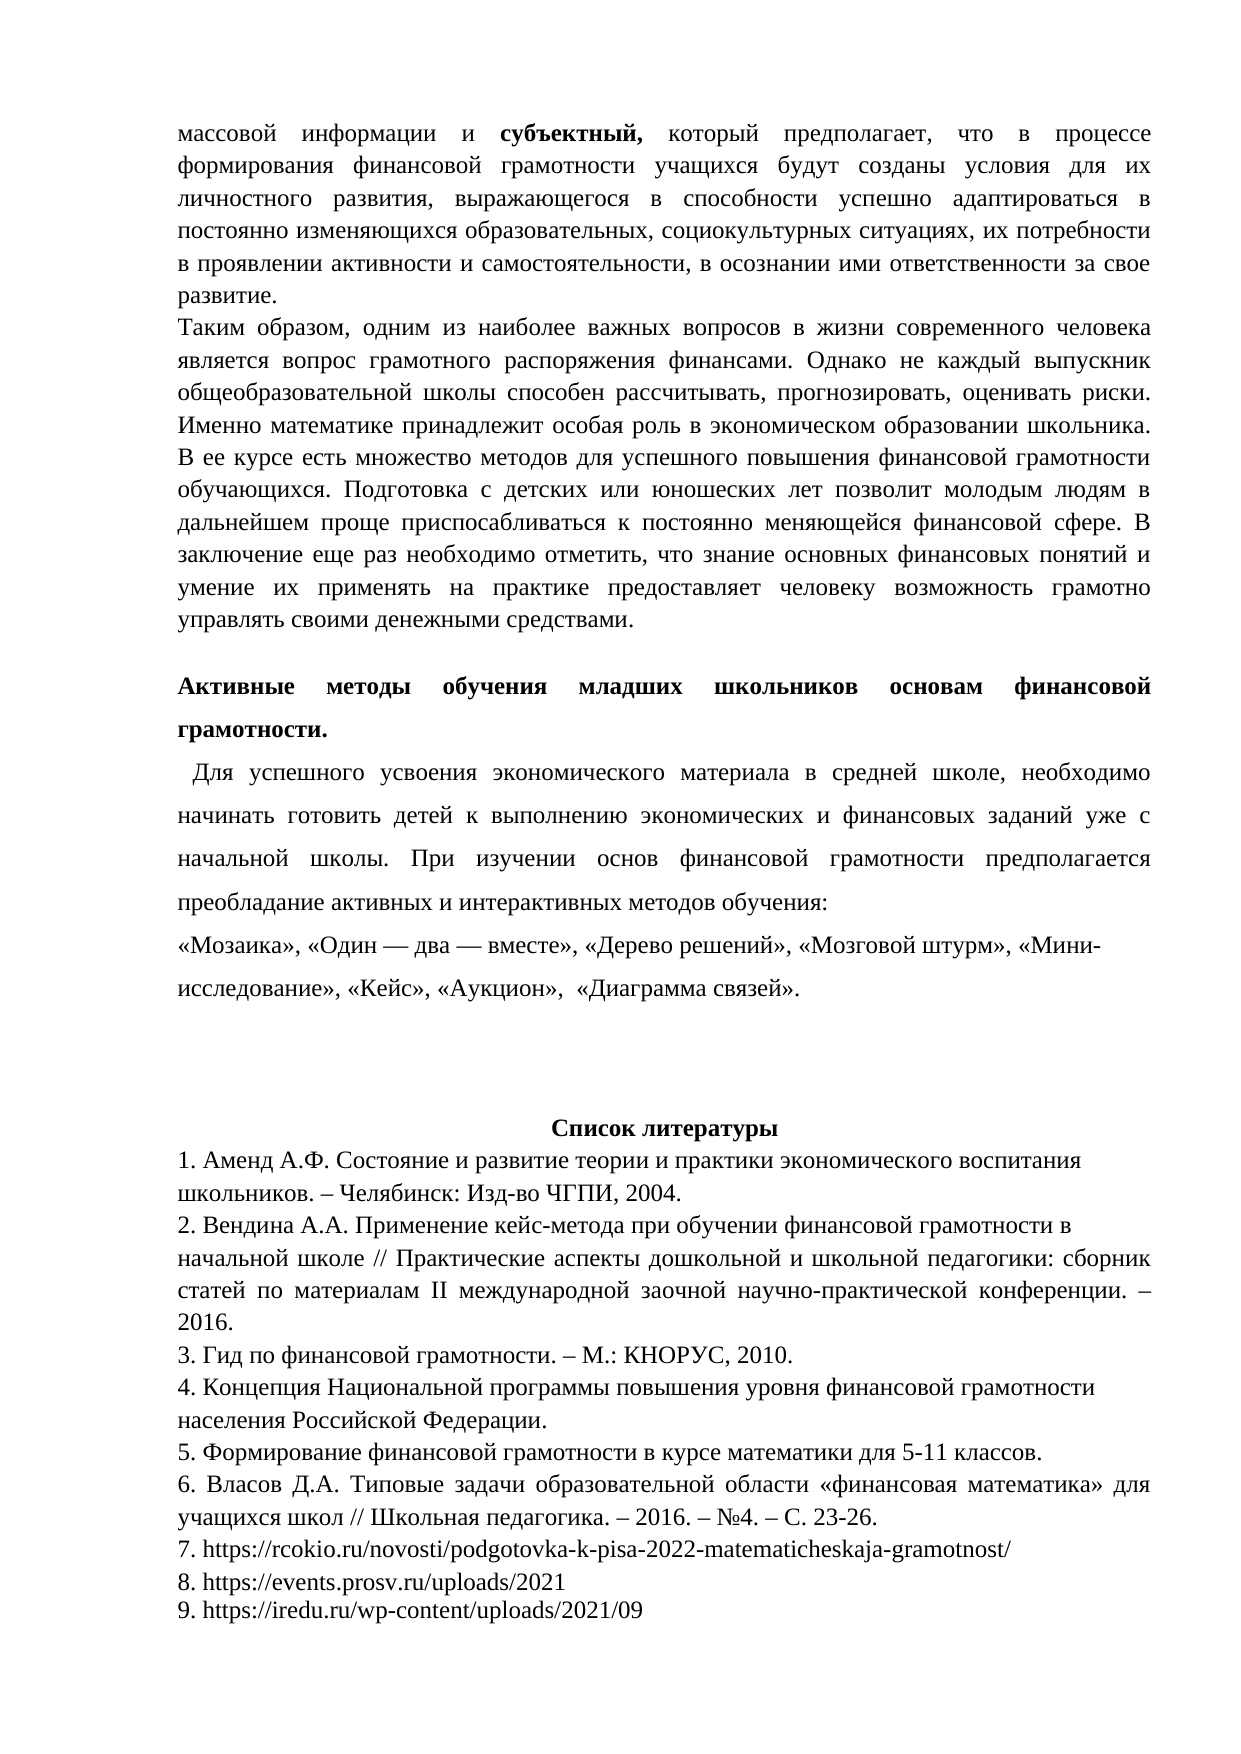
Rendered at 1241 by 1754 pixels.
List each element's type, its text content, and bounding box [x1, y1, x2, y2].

text 3. Гид по финансовой грамотности. – М.: КНОРУС, 2010. [177, 1340, 1152, 1369]
text начальной школе // Практические аспекты дошкольной и школьной педагогики: сборник статей по материалам II международной заочной научно-практической конференции. – 2016. [177, 1243, 1152, 1336]
text населения Российской Федерации. [177, 1405, 1152, 1433]
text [177, 118, 1152, 309]
text 9. https://iredu.ru/wp-content/uploads/2021/09 [177, 1595, 1152, 1624]
text школьников. – Челябинск: Изд-во ЧГПИ, 2004. [177, 1178, 1152, 1207]
text 8. https://events.prosv.ru/uploads/2021 [177, 1567, 1152, 1595]
text Активные методы обучения младших школьников основам финансовой грамотности. [177, 671, 1152, 743]
text «Мозаика», «Один — два — вместе», «Дерево решений», «Мозговой штурм», «Мини-исследование», «Кейс», «Аукцион», «Диаграмма связей». [177, 930, 1152, 1002]
text 7. https://rcokio.ru/novosti/podgotovka-k-pisa-2022-matematicheskaja-gramotnost/ [177, 1534, 1152, 1563]
text Для успешного усвоения экономического материала в средней школе, необходимо начинать готовить детей к выполнению экономических и финансовых заданий уже с начальной школы. При изучении основ финансовой грамотности предполагается преобладание активных и интерактивных методов обучения: [177, 757, 1152, 915]
text 2. Вендина А.А. Применение кейс-метода при обучении финансовой грамотности в [177, 1210, 1152, 1239]
text 1. Аменд А.Ф. Состояние и развитие теории и практики экономического воспитания [177, 1146, 1152, 1174]
text 4. Концепция Национальной программы повышения уровня финансовой грамотности [177, 1372, 1152, 1401]
text 5. Формирование финансовой грамотности в курсе математики для 5-11 классов. [177, 1437, 1152, 1466]
text Список литературы [177, 1113, 1152, 1142]
text 6. Власов Д.А. Типовые задачи образовательной области «финансовая математика» для учащихся школ // Школьная педагогика. – 2016. – №4. – С. 23-26. [177, 1469, 1152, 1531]
text Таким образом, одним из наиболее важных вопросов в жизни современного человека является вопрос грамотного распоряжения финансами. Однако не каждый выпускник общеобразовательной школы способен рассчитывать, прогнозировать, оценивать риски. Именно математике принадлежит особая роль в экономическом образовании школьника. В ее курсе есть множество методов для успешного повышения финансовой грамотности обучающихся. Подготовка с детских или юношеских лет позволит молодым людям в дальнейшем проще приспосабливаться к постоянно меняющейся финансовой сфере. В заключение еще раз необходимо отметить, что знание основных финансовых понятий и умение их применять на практике предоставляет человеку возможность грамотно управлять своими денежными средствами. [177, 312, 1152, 633]
